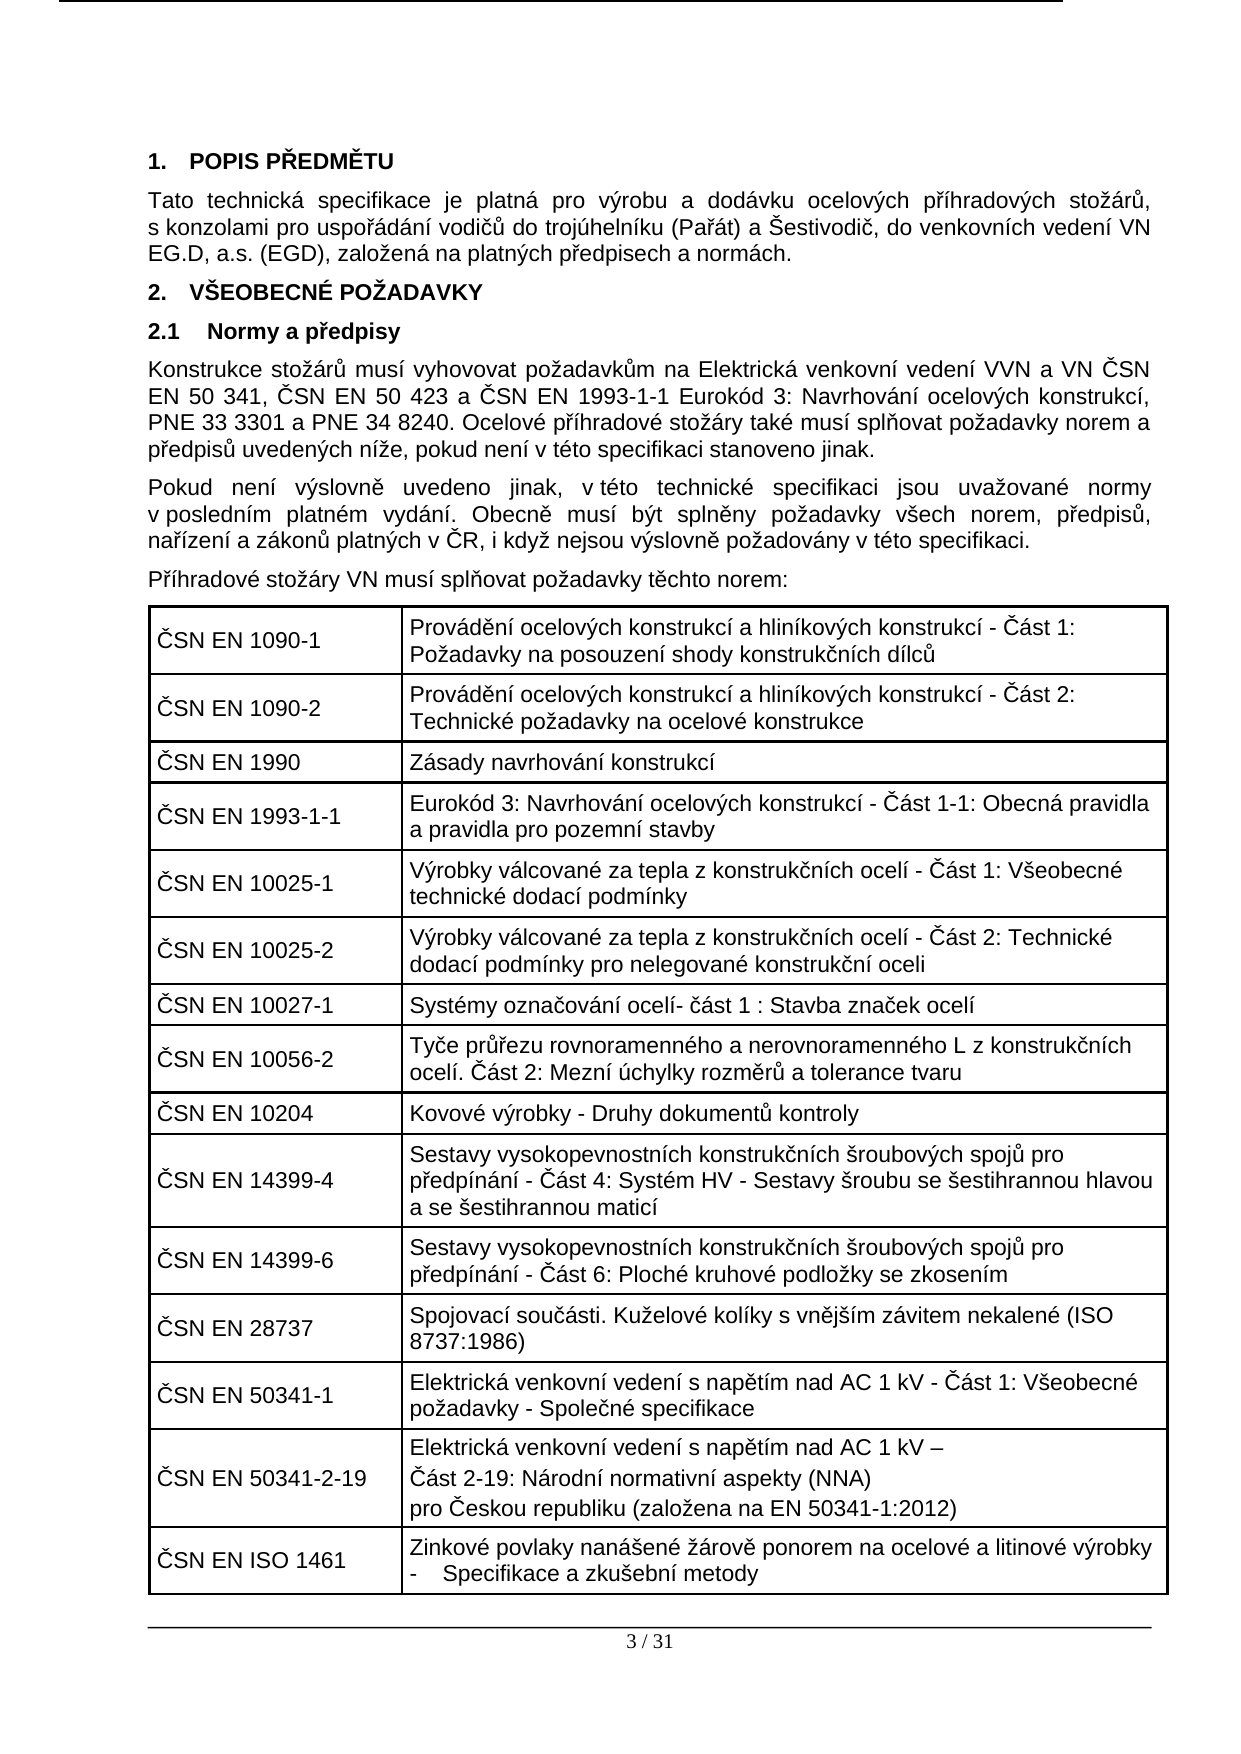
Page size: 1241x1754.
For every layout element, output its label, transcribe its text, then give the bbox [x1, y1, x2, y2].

table_cell Provádění ocelových konstrukcí a hliníkových konstrukcí - Část 2: Technické požadavky na ocelové konstrukce [403, 675, 1166, 740]
list Popis předmětu [148, 148, 1152, 175]
table_cell ČSN EN 14399-4 [151, 1135, 401, 1226]
table_cell ČSN EN 28737 [151, 1295, 401, 1361]
table_cell Výrobky válcované za tepla z konstrukčních ocelí - Část 1: Všeobecné technické dodací podmínky [403, 851, 1166, 916]
table_cell ČSN EN 1990 [151, 743, 401, 781]
table_header ČSN EN 1090-1 [151, 608, 401, 673]
table_cell Sestavy vysokopevnostních konstrukčních šroubových spojů pro předpínání - Část 4: Systém HV - Sestavy šroubu se šestihrannou hlavou a se šestihrannou maticí [403, 1135, 1166, 1226]
table_cell ČSN EN 10056-2 [151, 1026, 401, 1091]
table_cell ČSN EN 50341-2-19 [151, 1430, 401, 1526]
table_cell Eurokód 3: Navrhování ocelových konstrukcí - Část 1-1: Obecná pravidla a pravidla pro pozemní stavby [403, 784, 1166, 849]
table_cell Kovové výrobky - Druhy dokumentů kontroly [403, 1094, 1166, 1132]
table_cell ČSN EN 10204 [151, 1094, 401, 1132]
table_cell ČSN EN ISO 1461 [151, 1528, 401, 1593]
table_cell Zinkové povlaky nanášené žárově ponorem na ocelové a litinové výrobky - Specifikace a zkušební metody [403, 1528, 1166, 1593]
list Všeobecné požadavky [148, 279, 1152, 305]
table_cell ČSN EN 14399-6 [151, 1228, 401, 1293]
table_cell Tyče průřezu rovnoramenného a nerovnoramenného L z konstrukčních ocelí. Část 2: Mezní úchylky rozměrů a tolerance tvaru [403, 1026, 1166, 1091]
table_cell ČSN EN 50341-1 [151, 1363, 401, 1428]
table_cell Systémy označování ocelí- část 1 : Stavba značek ocelí [403, 985, 1166, 1024]
table_cell Výrobky válcované za tepla z konstrukčních ocelí - Část 2: Technické dodací podmínky pro nelegované konstrukční oceli [403, 918, 1166, 983]
text Pokud není výslovně uvedeno jinak, v této technické specifikaci jsou uvažované normy v posledním platném vydání. Obecně musí být splněny požadavky všech norem, předpisů, nařízení a zákonů platných v ČR, i když nejsou výslovně požadovány v této specifikaci. [148, 474, 1152, 553]
table_cell Spojovací součásti. Kuželové kolíky s vnějším závitem nekalené (ISO 8737:1986) [403, 1295, 1166, 1361]
table_cell Sestavy vysokopevnostních konstrukčních šroubových spojů pro předpínání - Část 6: Ploché kruhové podložky se zkosením [403, 1228, 1166, 1293]
table_cell ČSN EN 10025-1 [151, 851, 401, 916]
table_header Provádění ocelových konstrukcí a hliníkových konstrukcí - Část 1: Požadavky na posouzení shody konstrukčních dílců [403, 608, 1166, 673]
table_cell ČSN EN 10025-2 [151, 918, 401, 983]
table_cell ČSN EN 1090-2 [151, 675, 401, 740]
text Příhradové stožáry VN musí splňovat požadavky těchto norem: [148, 566, 1152, 592]
table_cell Elektrická venkovní vedení s napětím nad AC 1 kV - Část 1: Všeobecné požadavky - Společné specifikace [403, 1363, 1166, 1428]
list Normy a předpisy [148, 318, 1152, 344]
text Konstrukce stožárů musí vyhovovat požadavkům na Elektrická venkovní vedení VVN a VN ČSN EN 50 341, ČSN EN 50 423 a ČSN EN 1993-1-1 Eurokód 3: Navrhování ocelových konstrukcí, PNE 33 3301 a PNE 34 8240. Ocelové příhradové stožáry také musí splňovat požadavky norem a předpisů uvedených níže, pokud není v této specifikaci stanoveno jinak. [148, 356, 1152, 462]
table_cell ČSN EN 1993-1-1 [151, 784, 401, 849]
text Tato technická specifikace je platná pro výrobu a dodávku ocelových příhradových stožárů, s konzolami pro uspořádání vodičů do trojúhelníku (Pařát) a Šestivodič, do venkovních vedení VN EG.D, a.s. (EGD), založená na platných předpisech a normách. [148, 187, 1152, 266]
table_cell Elektrická venkovní vedení s napětím nad AC 1 kV – Část 2-19: Národní normativní aspekty (NNA) pro Českou republiku (založena na EN 50341-1:2012) [403, 1430, 1166, 1526]
table_cell ČSN EN 10027-1 [151, 985, 401, 1024]
table_cell Zásady navrhování konstrukcí [403, 743, 1166, 781]
